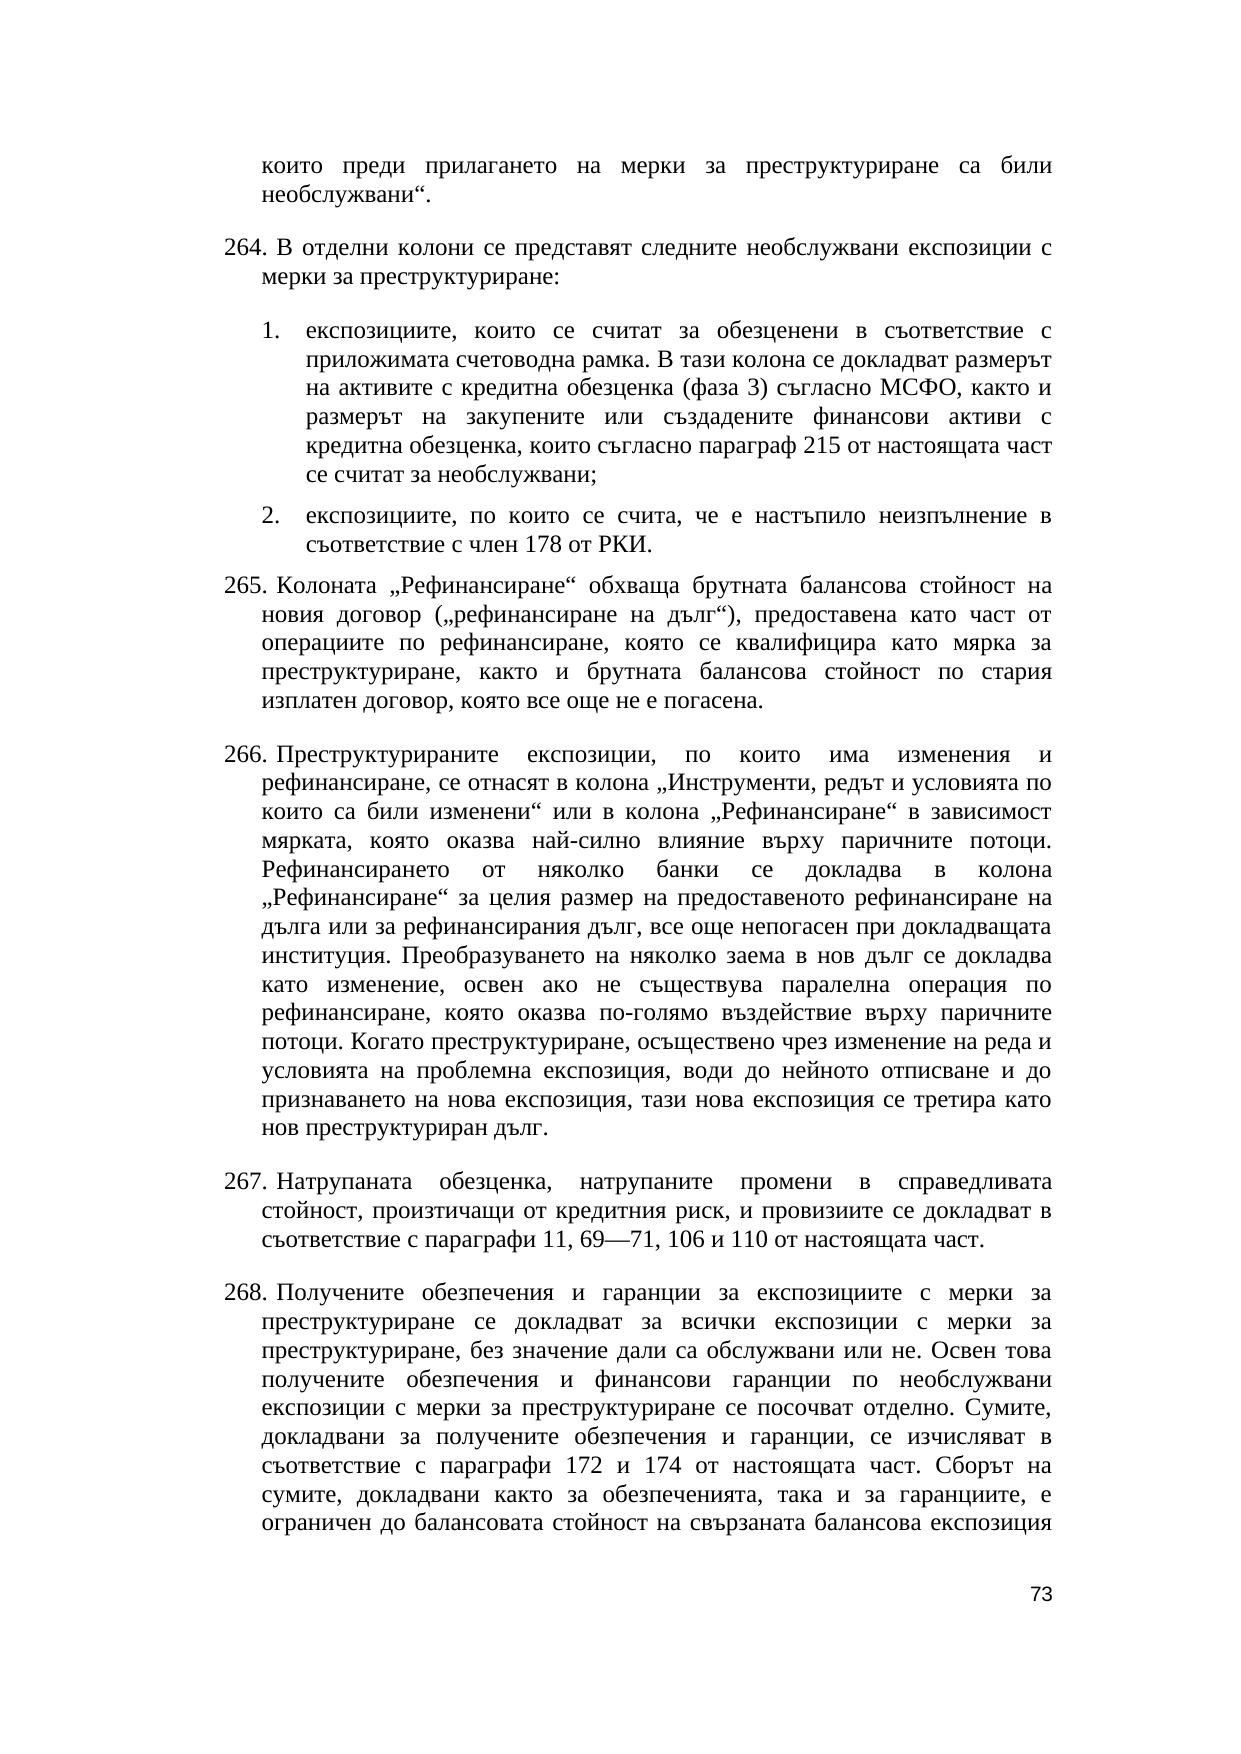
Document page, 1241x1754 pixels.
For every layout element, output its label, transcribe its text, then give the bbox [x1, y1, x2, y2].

text Преструктурираните експозиции, по които има изменения и рефинансиране, се отнасят в колона „Инструменти, редът и условията по които са били изменени“ или в колона „Рефинансиране“ в зависимост мярката, която оказва най-силно влияние върху паричните потоци. Рефинансирането от няколко банки се докладва в колона „Рефинансиране“ за целия размер на предоставеното рефинансиране на дълга или за рефинансирания дълг, все още непогасен при докладващата институция. Преобразуването на няколко заема в нов дълг се докладва като изменение, освен ако не съществува паралелна операция по рефинансиране, която оказва по-голямо въздействие върху паричните потоци. Когато преструктуриране, осъществено чрез изменение на реда и условията на проблемна експозиция, води до нейното отписване и до признаването на нова експозиция, тази нова експозиция се третира като нов преструктуриран дълг. [224, 739, 1053, 1141]
list експозициите, които се считат за обезценени в съответствие с приложимата счетоводна рамка. В тази колона се докладват размерът на активите с кредитна обезценка (фаза 3) съгласно МСФО, както и размерът на закупените или създадените финансови активи с кредитна обезценка, които съгласно параграф 215 от настоящата част се считат за необслужвани; [261, 315, 1053, 487]
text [224, 1277, 1053, 1536]
text Натрупаната обезценка, натрупаните промени в справедливата стойност, произтичащи от кредитния риск, и провизиите се докладват в съответствие с параграфи 11, 69—71, 106 и 110 от настоящата част. [224, 1166, 1053, 1252]
text В отделни колони се представят следните необслужвани експозиции с мерки за преструктуриране: [224, 232, 1053, 290]
list експозициите, по които се счита, че е настъпило неизпълнение в съответствие с член 178 от РКИ. [261, 500, 1053, 557]
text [224, 150, 1053, 207]
text Колоната „Рефинансиране“ обхваща брутната балансова стойност на новия договор („рефинансиране на дълг“), предоставена като част от операциите по рефинансиране, която се квалифицира като мярка за преструктуриране, както и брутната балансова стойност по стария изплатен договор, която все още не е погасена. [224, 570, 1053, 714]
